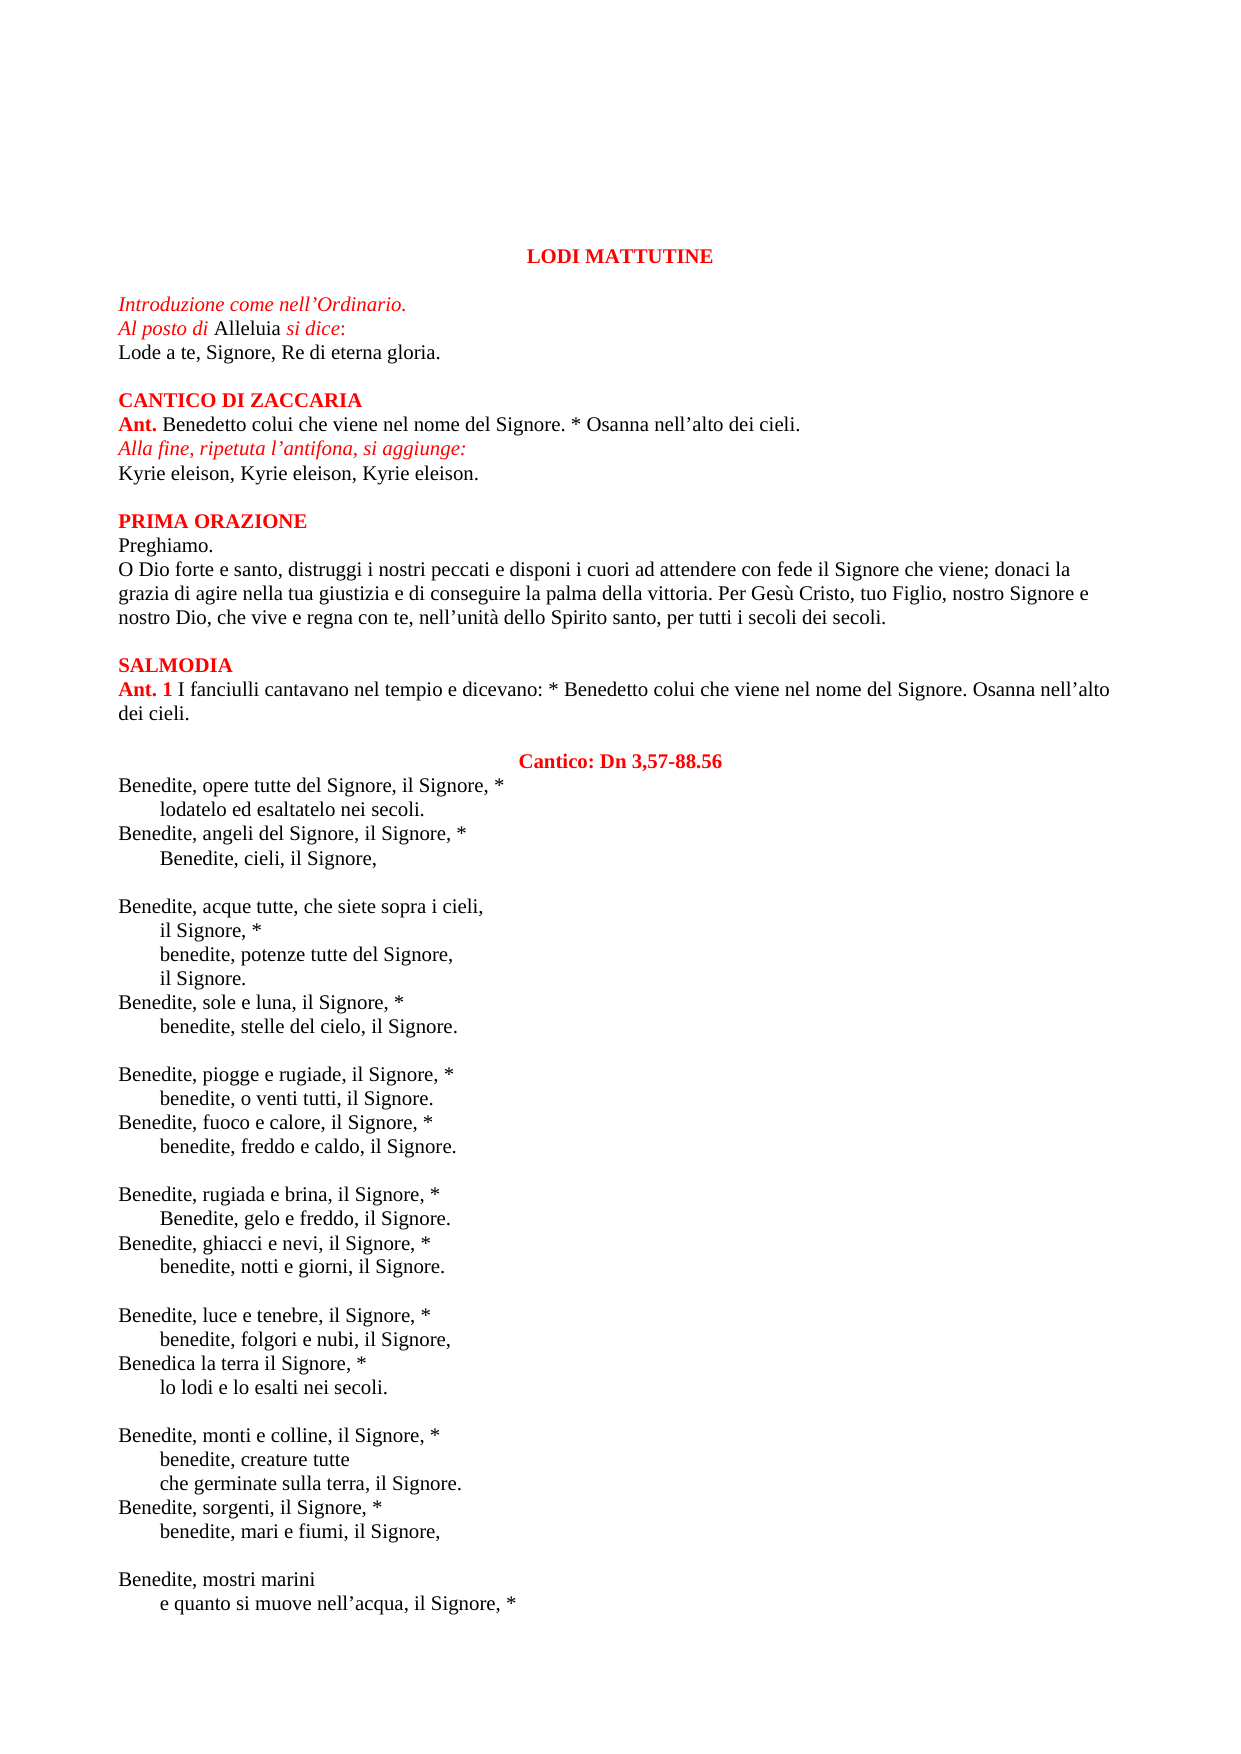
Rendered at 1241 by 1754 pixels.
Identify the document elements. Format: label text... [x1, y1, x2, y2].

text PRIMA ORAZIONE [118, 508, 1122, 533]
text Benedite, luce e tenebre, il Signore, * [118, 1303, 1091, 1327]
text benedite, stelle del cielo, il Signore. [118, 1014, 1091, 1038]
text SALMODIA [118, 653, 1122, 677]
text benedite, potenze tutte del Signore, [118, 942, 1091, 966]
text Benedite, sole e luna, il Signore, * [118, 990, 1091, 1014]
text Benedite, opere tutte del Signore, il Signore, * [118, 773, 1091, 797]
text Al posto di Alleluia si dice: [118, 316, 1122, 340]
text il Signore. [118, 966, 1091, 990]
text Introduzione come nell’Ordinario. [118, 292, 1122, 316]
text lo lodi e lo esalti nei secoli. [118, 1375, 1091, 1399]
text O Dio forte e santo, distruggi i nostri peccati e disponi i cuori ad attendere con fede il Signore che viene; donaci la grazia di agire nella tua giustizia e di conseguire la palma della vittoria. Per Gesù Cristo, tuo Figlio, nostro Signore e nostro Dio, che vive e regna con te, nell’unità dello Spirito santo, per tutti i secoli dei secoli. [118, 557, 1122, 629]
text CANTICO DI ZACCARIA [118, 388, 1122, 412]
text Ant. 1 I fanciulli cantavano nel tempio e dicevano: * Benedetto colui che viene nel nome del Signore. Osanna nell’alto dei cieli. [118, 677, 1122, 725]
text benedite, o venti tutti, il Signore. [118, 1086, 1091, 1110]
text Benedite, rugiada e brina, il Signore, * [118, 1182, 1091, 1206]
text che germinate sulla terra, il Signore. [118, 1471, 1091, 1495]
text Kyrie eleison, Kyrie eleison, Kyrie eleison. [118, 460, 1122, 484]
text LODI MATTUTINE [118, 244, 1122, 268]
text Benedite, angeli del Signore, il Signore, * [118, 821, 1091, 845]
text Benedite, fuoco e calore, il Signore, * [118, 1110, 1091, 1134]
text benedite, freddo e caldo, il Signore. [118, 1134, 1091, 1158]
text benedite, creature tutte [118, 1447, 1091, 1471]
text il Signore, * [118, 918, 1091, 942]
text Benedite, acque tutte, che siete sopra i cieli, [118, 893, 1091, 918]
text benedite, notti e giorni, il Signore. [118, 1254, 1091, 1278]
text Ant. Benedetto colui che viene nel nome del Signore. * Osanna nell’alto dei cieli. [118, 412, 1122, 436]
text Benedica la terra il Signore, * [118, 1351, 1091, 1375]
text benedite, folgori e nubi, il Signore, [118, 1327, 1091, 1351]
text Benedite, monti e colline, il Signore, * [118, 1423, 1091, 1447]
text Benedite, ghiacci e nevi, il Signore, * [118, 1230, 1091, 1254]
text Cantico: Dn 3,57-88.56 [118, 749, 1122, 773]
text lodatelo ed esaltatelo nei secoli. [118, 797, 1091, 821]
text benedite, mari e fiumi, il Signore, [118, 1519, 1091, 1543]
text Preghiamo. [118, 533, 1122, 557]
text Benedite, sorgenti, il Signore, * [118, 1495, 1091, 1519]
text e quanto si muove nell’acqua, il Signore, * [118, 1591, 1091, 1615]
text Benedite, gelo e freddo, il Signore. [118, 1206, 1091, 1230]
text Alla fine, ripetuta l’antifona, si aggiunge: [118, 436, 1122, 460]
text Benedite, piogge e rugiade, il Signore, * [118, 1062, 1091, 1086]
text Benedite, mostri marini [118, 1567, 1091, 1591]
text Lode a te, Signore, Re di eterna gloria. [118, 340, 1122, 364]
text Benedite, cieli, il Signore, [118, 845, 1091, 869]
